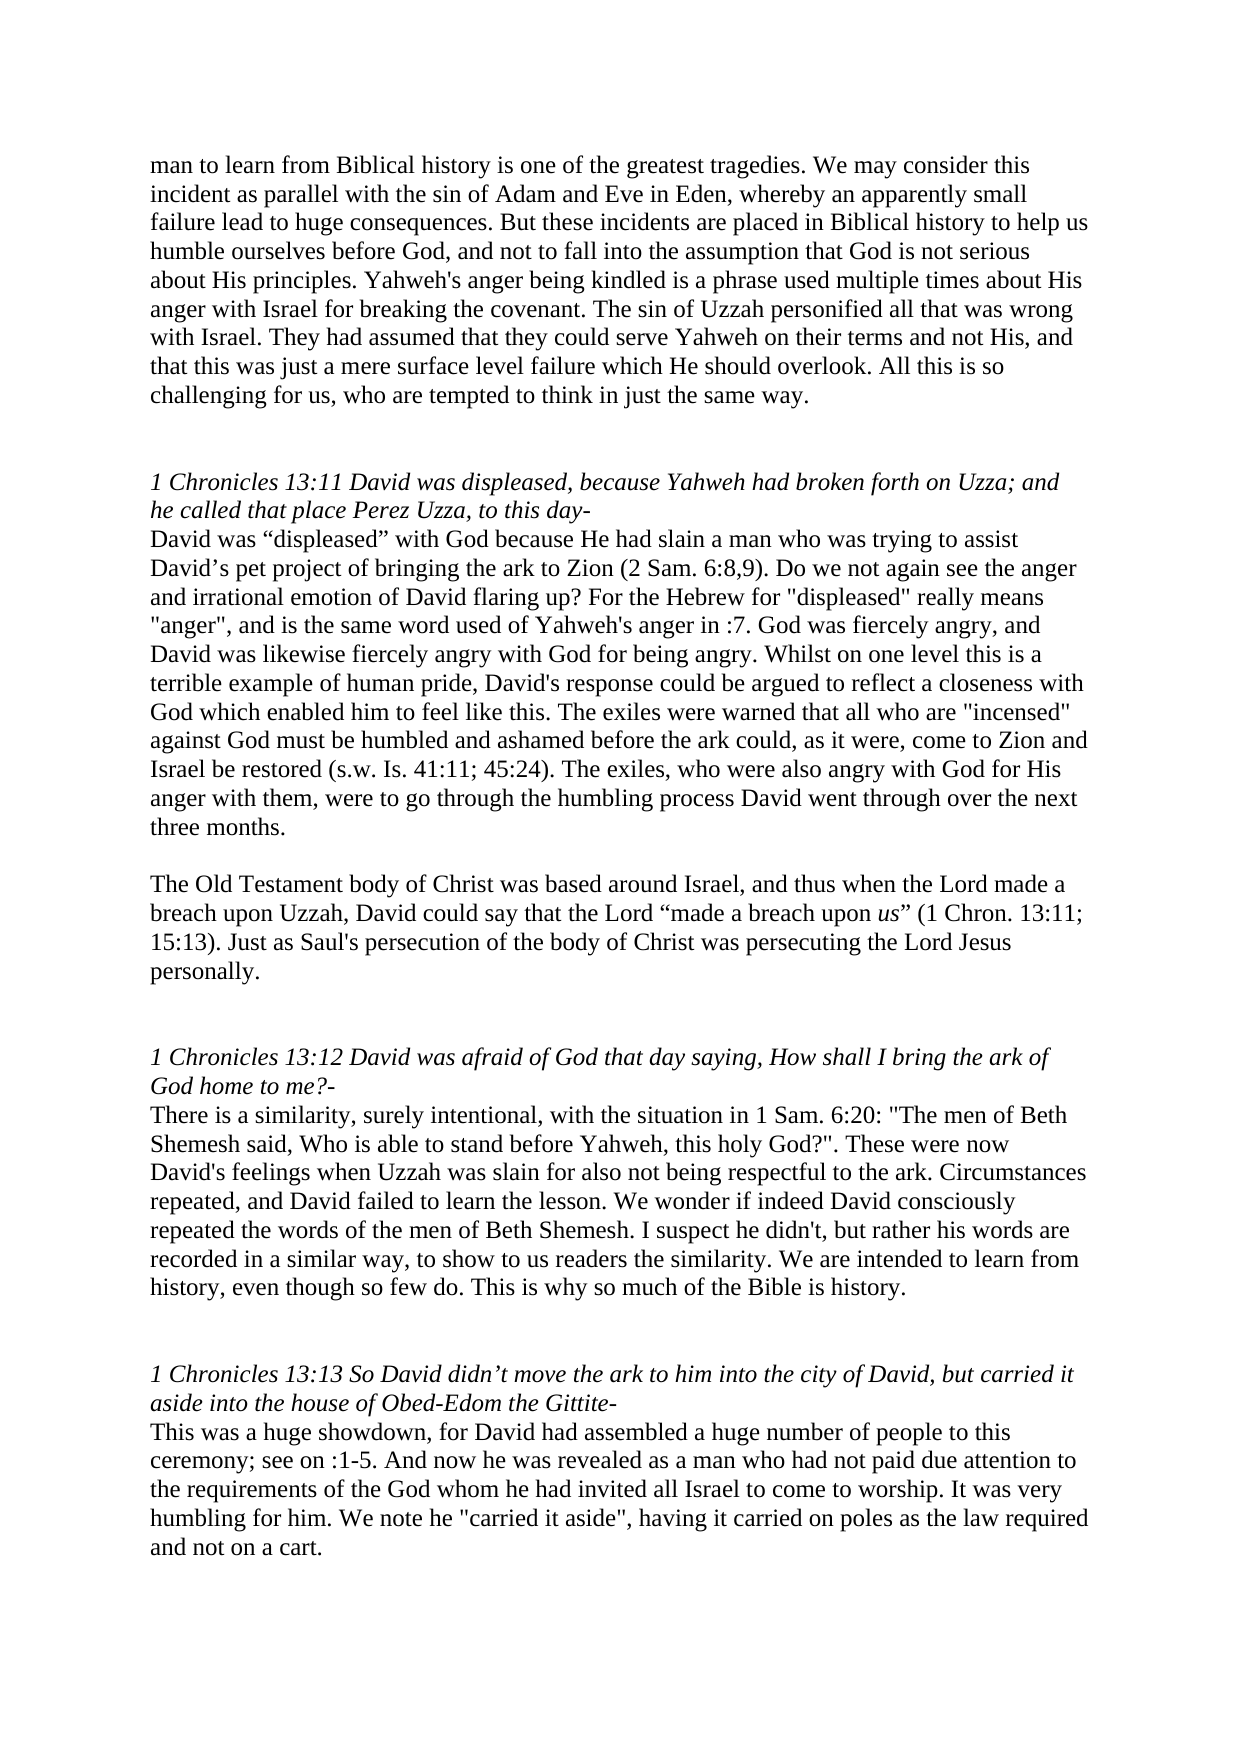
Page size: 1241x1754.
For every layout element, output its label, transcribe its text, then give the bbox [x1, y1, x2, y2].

text The Old Testament body of Christ was based around Israel, and thus when the Lord made a breach upon Uzzah, David could say that the Lord “made a breach upon us” (1 Chron. 13:11; 15:13). Just as Saul's persecution of the body of Christ was persecuting the Lord Jesus personally. [150, 869, 1090, 984]
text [150, 150, 1090, 409]
text 1 Chronicles 13:12 David was afraid of God that day saying, How shall I bring the ark of God home to me?- There is a similarity, surely intentional, with the situation in 1 Sam. 6:20: "The men of Beth Shemesh said, Who is able to stand before Yahweh, this holy God?". These were now David's feelings when Uzzah was slain for also not being respectful to the ark. Circumstances repeated, and David failed to learn the lesson. We wonder if indeed David consciously repeated the words of the men of Beth Shemesh. I suspect he didn't, but rather his words are recorded in a similar way, to show to us readers the similarity. We are intended to learn from history, even though so few do. This is why so much of the Bible is history. [150, 1014, 1090, 1301]
text 1 Chronicles 13:11 David was displeased, because Yahweh had broken forth on Uzza; and he called that place Perez Uzza, to this day- David was “displeased” with God because He had slain a man who was trying to assist David’s pet project of bringing the ark to Zion (2 Sam. 6:8,9). Do we not again see the anger and irrational emotion of David flaring up? For the Hebrew for "displeased" really means "anger", and is the same word used of Yahweh's anger in :7. God was fiercely angry, and David was likewise fiercely angry with God for being angry. Whilst on one level this is a terrible example of human pride, David's response could be argued to reflect a closeness with God which enabled him to feel like this. The exiles were warned that all who are "incensed" against God must be humbled and ashamed before the ark could, as it were, come to Zion and Israel be restored (s.w. Is. 41:11; 45:24). The exiles, who were also angry with God for His anger with them, were to go through the humbling process David went through over the next three months. [150, 438, 1090, 840]
text 1 Chronicles 13:13 So David didn’t move the ark to him into the city of David, but carried it aside into the house of Obed-Edom the Gittite- This was a huge showdown, for David had assembled a huge number of people to this ceremony; see on :1-5. And now he was revealed as a man who had not paid due attention to the requirements of the God whom he had invited all Israel to come to worship. It was very humbling for him. We note he "carried it aside", having it carried on poles as the law required and not on a cart. [150, 1330, 1090, 1560]
